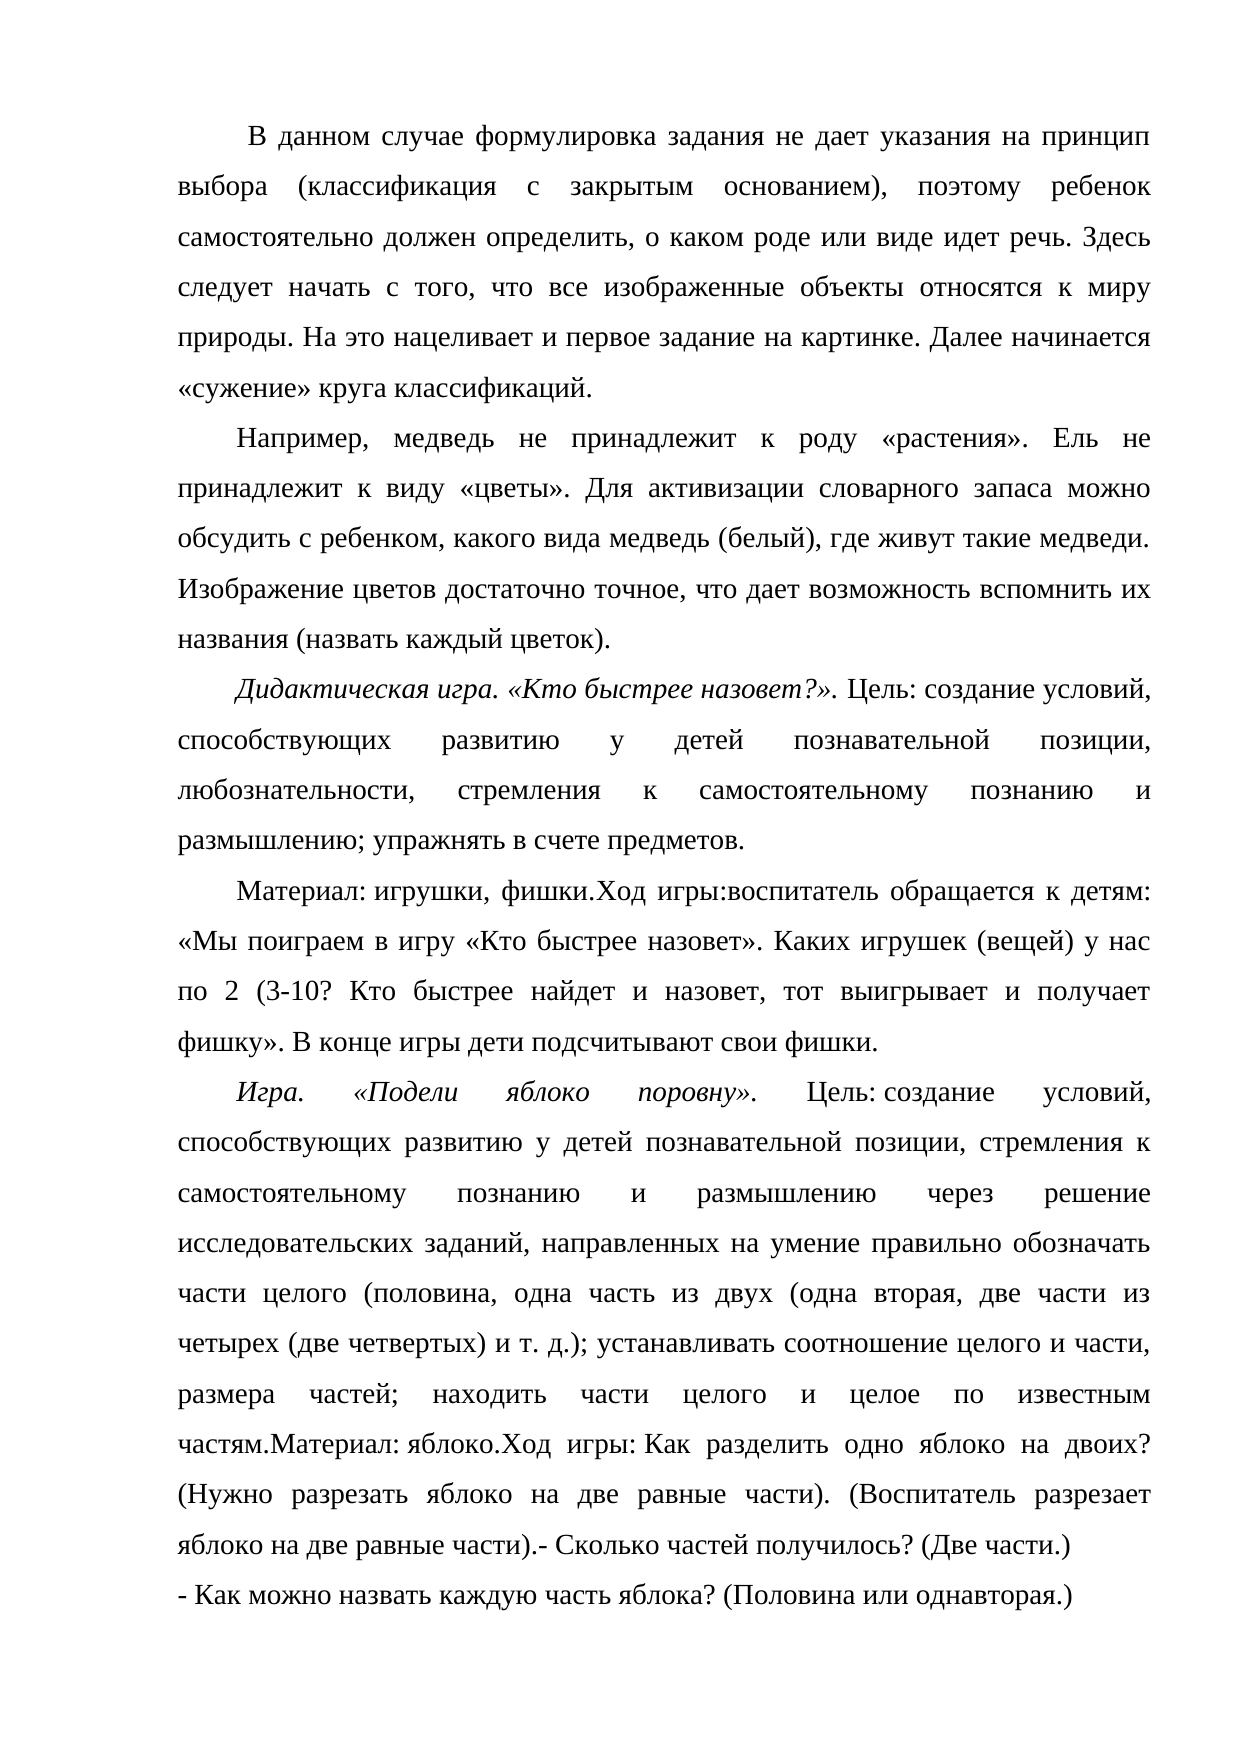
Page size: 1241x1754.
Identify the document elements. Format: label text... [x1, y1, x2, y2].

text Материал: игрушки, фишки.Ход игры:воспитатель обращается к детям: «Мы поиграем в игру «Кто быстрее назовет». Каких игрушек (вещей) у нас по 2 (3-10? Кто быстрее найдет и назовет, тот выигрывает и получает фишку». В конце игры дети подсчитывают свои фишки. [177, 873, 1152, 1057]
text В данном случае формулировка задания не дает указания на принцип выбора (классификация с закрытым основанием), поэтому ребенок самостоятельно должен определить, о каком роде или виде идет речь. Здесь следует начать с того, что все изображенные объекты относятся к миру природы. На это нацеливает и первое задание на картинке. Далее начинается «сужение» круга классификаций. [177, 118, 1152, 403]
text Например, медведь не принадлежит к роду «растения». Ель не принадлежит к виду «цветы». Для активизации словарного запаса можно обсудить с ребенком, какого вида медведь (белый), где живут такие медведи. Изображение цветов достаточно точное, что дает возможность вспомнить их названия (назвать каждый цветок). [177, 420, 1152, 655]
text Дидактическая игра. «Кто быстрее назовет?». Цель: создание условий, способствующих развитию у детей познавательной позиции, любознательности, стремления к самостоятельному познанию и размышлению; упражнять в счете предметов. [177, 672, 1152, 856]
text - Как можно назвать каждую часть яблока? (Половина или однавторая.) [177, 1577, 1152, 1611]
text Игра. «Подели яблоко поровну». Цель: создание условий, способствующих развитию у детей познавательной позиции, стремления к самостоятельному познанию и размышлению через решение исследовательских заданий, направленных на умение правильно обозначать части целого (половина, одна часть из двух (одна вторая, две части из четырех (две четвертых) и т. д.); устанавливать соотношение целого и части, размера частей; находить части целого и целое по известным частям.Материал: яблоко.Ход игры: Как разделить одно яблоко на двоих? (Нужно разрезать яблоко на две равные части). (Воспитатель разрезает яблоко на две равные части).- Сколько частей получилось? (Две части.) [177, 1074, 1152, 1560]
